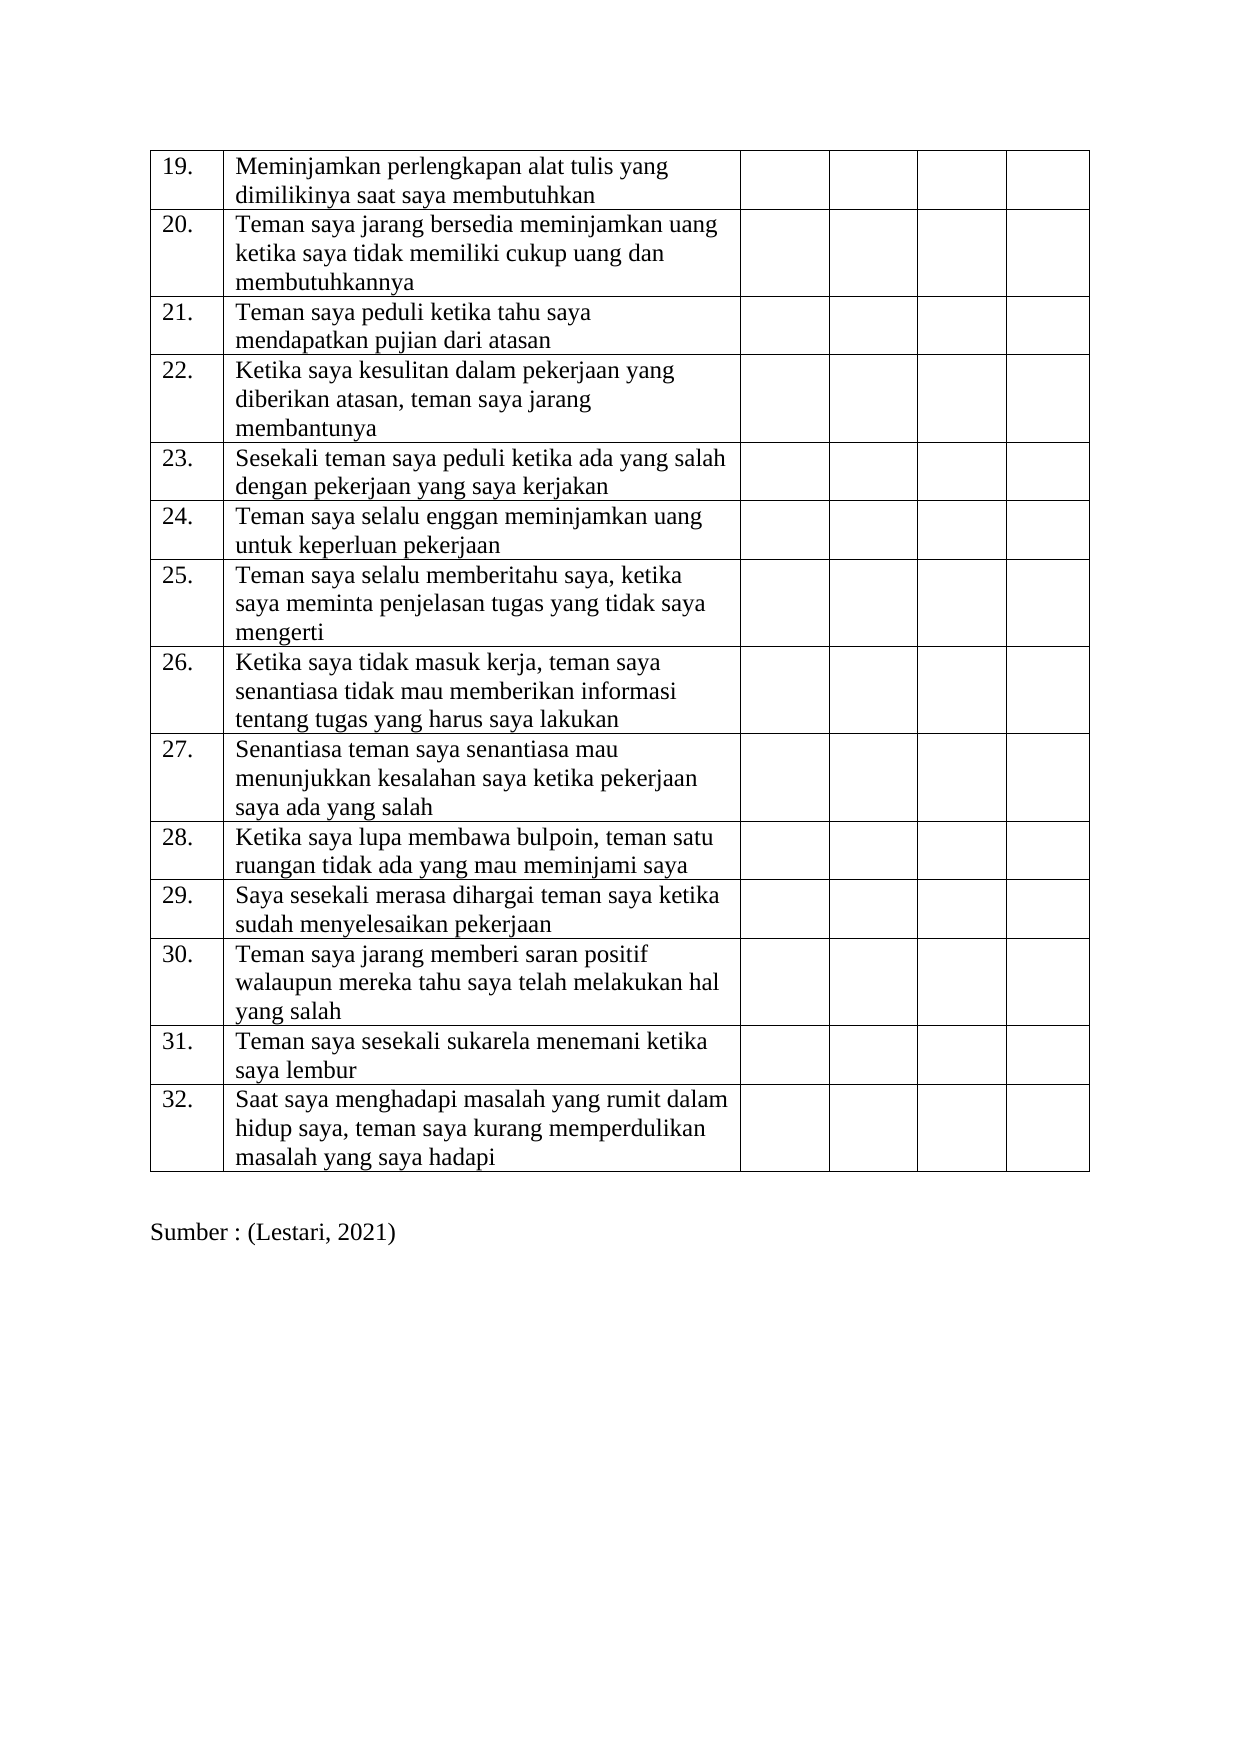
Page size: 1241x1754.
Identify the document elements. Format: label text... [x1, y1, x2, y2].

table_cell Senantiasa teman saya senantiasa mau menunjukkan kesalahan saya ketika pekerjaan saya ada yang salah [224, 734, 740, 821]
table_cell [918, 151, 1006, 208]
table_cell [741, 210, 829, 296]
table_cell Teman saya jarang memberi saran positif walaupun mereka tahu saya telah melakukan hal yang salah [224, 939, 740, 1025]
table_cell [830, 151, 917, 208]
table_cell [918, 501, 1006, 559]
table_cell [830, 939, 917, 1025]
table_cell 27. [151, 734, 223, 821]
table_cell 20. [151, 210, 223, 296]
table_cell 32. [151, 1085, 223, 1171]
table_cell [1007, 501, 1089, 559]
table_cell Ketika saya lupa membawa bulpoin, teman satu ruangan tidak ada yang mau meminjami saya [224, 822, 740, 879]
table_cell [741, 880, 829, 938]
table_cell [741, 151, 829, 208]
table_cell [918, 939, 1006, 1025]
table_cell [830, 647, 917, 733]
table_cell 22. [151, 355, 223, 442]
table_cell [1007, 734, 1089, 821]
text Sumber : (Lestari, 2021) [150, 1217, 1090, 1246]
table_cell [1007, 443, 1089, 500]
table_cell [918, 1026, 1006, 1083]
table_cell [918, 297, 1006, 354]
table_cell Teman saya sesekali sukarela menemani ketika saya lembur [224, 1026, 740, 1083]
table_cell 30. [151, 939, 223, 1025]
table_cell [918, 822, 1006, 879]
table_cell Meminjamkan perlengkapan alat tulis yang dimilikinya saat saya membutuhkan [224, 151, 740, 208]
table_cell [830, 880, 917, 938]
table_cell Saya sesekali merasa dihargai teman saya ketika sudah menyelesaikan pekerjaan [224, 880, 740, 938]
table_cell [1007, 355, 1089, 442]
table_cell Teman saya selalu memberitahu saya, ketika saya meminta penjelasan tugas yang tidak saya mengerti [224, 560, 740, 646]
table_cell [1007, 1026, 1089, 1083]
table_cell [1007, 939, 1089, 1025]
table_cell [741, 443, 829, 500]
table_cell [1007, 151, 1089, 208]
table_cell [741, 647, 829, 733]
table_cell Ketika saya tidak masuk kerja, teman saya senantiasa tidak mau memberikan informasi tentang tugas yang harus saya lakukan [224, 647, 740, 733]
table_cell [830, 210, 917, 296]
table_cell [918, 443, 1006, 500]
table_cell 25. [151, 560, 223, 646]
table_cell Teman saya jarang bersedia meminjamkan uang ketika saya tidak memiliki cukup uang dan membutuhkannya [224, 210, 740, 296]
table_cell Sesekali teman saya peduli ketika ada yang salah dengan pekerjaan yang saya kerjakan [224, 443, 740, 500]
table_cell [741, 560, 829, 646]
table_cell [741, 297, 829, 354]
table_cell [741, 734, 829, 821]
table_cell [741, 1085, 829, 1171]
table_cell 21. [151, 297, 223, 354]
table_cell [830, 443, 917, 500]
table_cell [830, 1026, 917, 1083]
table_cell Saat saya menghadapi masalah yang rumit dalam hidup saya, teman saya kurang memperdulikan masalah yang saya hadapi [224, 1085, 740, 1171]
table_cell [1007, 1085, 1089, 1171]
table_cell [741, 822, 829, 879]
table_cell 24. [151, 501, 223, 559]
table_cell [918, 1085, 1006, 1171]
table_cell 29. [151, 880, 223, 938]
table_cell [830, 355, 917, 442]
table_cell [830, 734, 917, 821]
table_cell 19. [151, 151, 223, 208]
table_cell [1007, 647, 1089, 733]
table_cell [918, 210, 1006, 296]
table_cell 28. [151, 822, 223, 879]
table_cell [830, 297, 917, 354]
table_cell [918, 734, 1006, 821]
table_cell Teman saya peduli ketika tahu saya mendapatkan pujian dari atasan [224, 297, 740, 354]
table_cell Ketika saya kesulitan dalam pekerjaan yang diberikan atasan, teman saya jarang membantunya [224, 355, 740, 442]
table_cell Teman saya selalu enggan meminjamkan uang untuk keperluan pekerjaan [224, 501, 740, 559]
table_cell [918, 560, 1006, 646]
table_cell [1007, 822, 1089, 879]
table_cell 23. [151, 443, 223, 500]
table_cell [830, 822, 917, 879]
table_cell [1007, 297, 1089, 354]
table_cell [741, 1026, 829, 1083]
table_cell [918, 647, 1006, 733]
table_cell [918, 355, 1006, 442]
table_cell [1007, 880, 1089, 938]
table_cell [830, 560, 917, 646]
table_cell [830, 1085, 917, 1171]
table_cell [1007, 560, 1089, 646]
table_cell [1007, 210, 1089, 296]
table_cell 26. [151, 647, 223, 733]
table_cell 31. [151, 1026, 223, 1083]
table_cell [918, 880, 1006, 938]
table_cell [741, 939, 829, 1025]
table_cell [741, 355, 829, 442]
table_cell [741, 501, 829, 559]
table_cell [830, 501, 917, 559]
